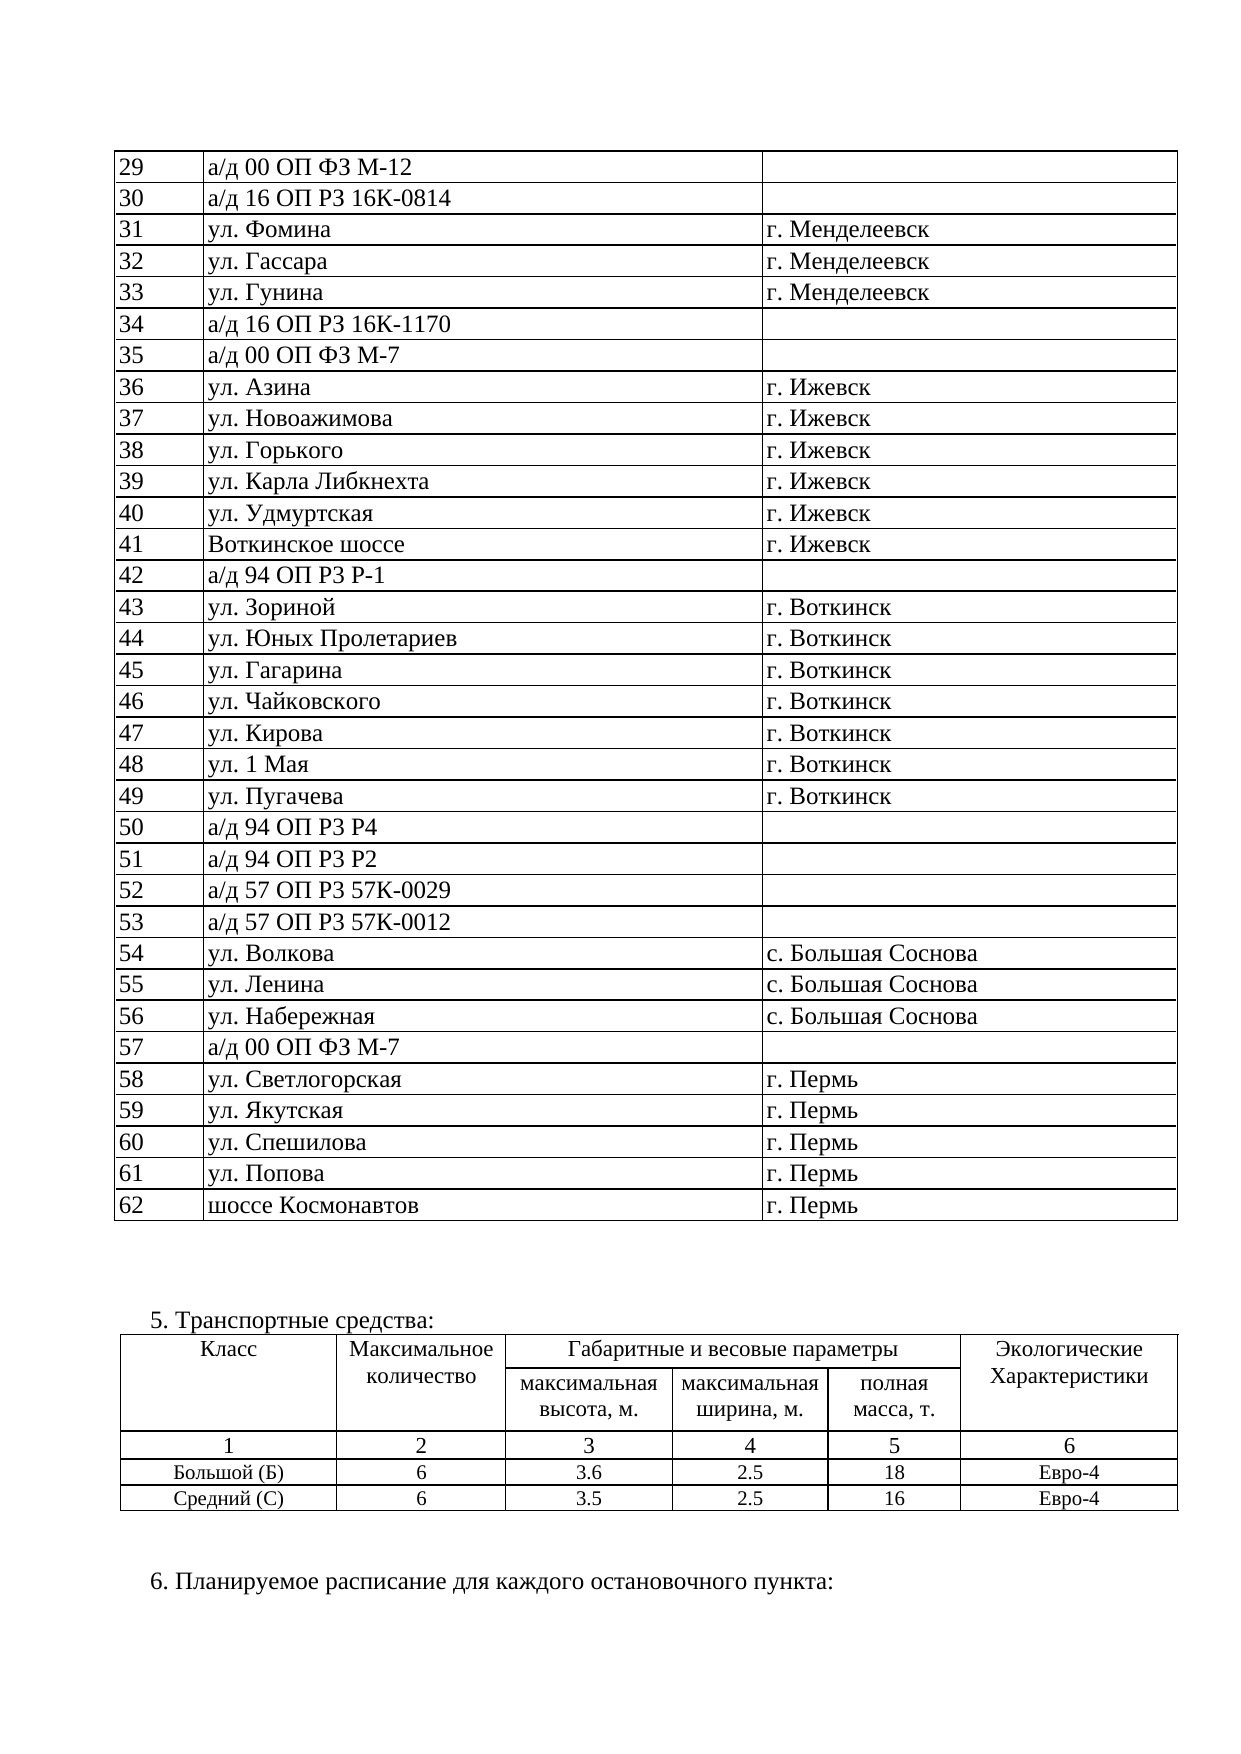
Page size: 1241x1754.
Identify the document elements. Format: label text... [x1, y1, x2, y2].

table_cell максимальная ширина, м. [673, 1369, 827, 1430]
table_header Класс [121, 1335, 336, 1430]
table_header Экологические Характеристики [961, 1335, 1177, 1430]
table_cell 6 [337, 1486, 505, 1509]
table_cell г. Пермь [763, 1188, 1177, 1219]
table_cell г. Воткинск [763, 590, 1177, 622]
table_cell Большой (Б) [121, 1460, 336, 1484]
table_cell 6 [337, 1460, 505, 1484]
table_cell ул. Гассара [204, 246, 762, 276]
table_cell г. Ижевск [763, 370, 1177, 402]
table_cell 30 [115, 183, 203, 213]
table_cell 54 [115, 938, 203, 968]
table_cell ул. Горького [204, 435, 762, 464]
table_cell ул. Азина [204, 372, 762, 402]
table_cell [763, 307, 1177, 339]
table_cell [763, 842, 1177, 873]
table_cell [763, 811, 1177, 842]
table_cell г. Воткинск [763, 653, 1177, 685]
table_cell 44 [115, 623, 203, 653]
table_cell 57 [115, 1032, 203, 1062]
text 6. Планируемое расписание для каждого остановочного пункта: [150, 1566, 1090, 1595]
table_cell а/д 00 ОП ФЗ М-7 [204, 1032, 762, 1062]
table_cell а/д 00 ОП ФЗ М-7 [204, 340, 762, 370]
table_cell г. Воткинск [763, 622, 1177, 653]
table_cell ул. Удмуртская [204, 498, 762, 527]
table_cell а/д 57 ОП Р3 57К-0012 [204, 907, 762, 936]
table_cell 36 [115, 371, 203, 402]
table_cell ул. Якутская [204, 1095, 762, 1125]
table_cell Евро-4 [961, 1460, 1177, 1484]
table_cell Воткинское шоссе [204, 529, 762, 559]
table_cell 29 [115, 152, 203, 181]
table_cell ул. 1 Мая [204, 749, 762, 779]
table_cell максимальная высота, м. [506, 1369, 672, 1430]
table_cell а/д 16 ОП РЗ 16К-1170 [204, 309, 762, 339]
table_cell 43 [115, 591, 203, 622]
table_cell ул. Ленина [204, 970, 762, 999]
table_cell 49 [115, 780, 203, 811]
table_cell а/д 16 ОП РЗ 16К-0814 [204, 183, 762, 213]
table_cell 41 [115, 529, 203, 559]
table_cell 37 [115, 403, 203, 433]
table_cell ул. Карла Либкнехта [204, 466, 762, 496]
table_cell ул. Зориной [204, 592, 762, 622]
table_cell 62 [115, 1189, 203, 1219]
table_cell 60 [115, 1126, 203, 1157]
table_cell 1 [121, 1432, 336, 1458]
table_cell 42 [115, 560, 203, 590]
table_cell ул. Светлогорская [204, 1064, 762, 1094]
table_cell а/д 94 ОП Р3 Р4 [204, 812, 762, 842]
table_cell 6 [961, 1432, 1177, 1458]
table_cell г. Пермь [763, 1125, 1177, 1157]
table_cell [763, 339, 1177, 370]
table_cell ул. Пугачева [204, 781, 762, 811]
table_cell г. Ижевск [763, 465, 1177, 496]
table_cell г. Пермь [763, 1157, 1177, 1188]
table_cell г. Менделеевск [763, 276, 1177, 307]
table_cell г. Пермь [763, 1062, 1177, 1094]
table_cell с. Большая Соснова [763, 936, 1177, 968]
table_cell шоссе Космонавтов [204, 1190, 762, 1219]
table_cell 59 [115, 1095, 203, 1125]
table_cell г. Менделеевск [763, 213, 1177, 244]
table_cell 18 [829, 1460, 960, 1484]
table_cell г. Ижевск [763, 433, 1177, 464]
table_header Максимальное количество [337, 1335, 505, 1430]
table_cell 34 [115, 308, 203, 339]
table_cell 5 [829, 1432, 960, 1458]
table_cell Евро-4 [961, 1486, 1177, 1509]
table_cell [763, 874, 1177, 905]
table_cell 33 [115, 277, 203, 307]
table_cell г. Воткинск [763, 779, 1177, 811]
table_cell ул. Гунина [204, 277, 762, 307]
table_cell 3.6 [506, 1460, 672, 1484]
table_cell [763, 181, 1177, 213]
table_cell 48 [115, 749, 203, 779]
table_cell 51 [115, 843, 203, 873]
table_cell 3 [506, 1432, 672, 1458]
table_cell г. Ижевск [763, 402, 1177, 433]
table_cell Средний (С) [121, 1486, 336, 1509]
table_cell г. Воткинск [763, 685, 1177, 716]
table_cell ул. Гагарина [204, 655, 762, 685]
table_header Габаритные и весовые параметры [506, 1335, 960, 1367]
table_cell 61 [115, 1158, 203, 1188]
table_cell [763, 905, 1177, 936]
table_cell 47 [115, 717, 203, 748]
table_cell 45 [115, 654, 203, 685]
table_cell 2.5 [673, 1460, 827, 1484]
table_cell 4 [673, 1432, 827, 1458]
table_cell 32 [115, 245, 203, 276]
table_cell 55 [115, 969, 203, 999]
table_cell г. Ижевск [763, 496, 1177, 527]
table_cell ул. Чайковского [204, 686, 762, 716]
table_cell 40 [115, 497, 203, 527]
table_cell [763, 1031, 1177, 1062]
table_cell ул. Юных Пролетариев [204, 623, 762, 653]
table_cell а/д 00 ОП ФЗ М-12 [204, 152, 762, 181]
table_cell [763, 559, 1177, 590]
table_cell 56 [115, 1000, 203, 1031]
table_cell г. Пермь [763, 1094, 1177, 1125]
table_cell 53 [115, 906, 203, 936]
table_cell ул. Попова [204, 1158, 762, 1188]
table_cell 31 [115, 214, 203, 244]
table_cell 46 [115, 686, 203, 716]
table_cell 2.5 [673, 1486, 827, 1509]
table_cell ул. Новоажимова [204, 403, 762, 433]
table_cell г. Ижевск [763, 528, 1177, 559]
table_cell 16 [829, 1486, 960, 1509]
table_cell 2 [337, 1432, 505, 1458]
table_cell а/д 94 ОП Р3 Р-1 [204, 561, 762, 590]
table_cell ул. Фомина [204, 215, 762, 244]
table_cell а/д 57 ОП Р3 57К-0029 [204, 875, 762, 905]
table_cell [763, 152, 1177, 181]
table_cell ул. Набережная [204, 1001, 762, 1031]
table_cell с. Большая Соснова [763, 968, 1177, 999]
text 5. Транспортные средства: [150, 1305, 1090, 1334]
table_cell а/д 94 ОП Р3 Р2 [204, 844, 762, 873]
table_cell 35 [115, 340, 203, 370]
table_cell ул. Спешилова [204, 1127, 762, 1157]
table_cell 3.5 [506, 1486, 672, 1509]
table_cell 58 [115, 1063, 203, 1094]
table_cell 38 [115, 434, 203, 464]
table_cell полная масса, т. [829, 1369, 960, 1430]
table_cell 50 [115, 812, 203, 842]
table_cell 39 [115, 466, 203, 496]
table_cell 52 [115, 875, 203, 905]
table_cell г. Воткинск [763, 748, 1177, 779]
table_cell с. Большая Соснова [763, 999, 1177, 1031]
table_cell г. Менделеевск [763, 244, 1177, 276]
table_cell ул. Волкова [204, 938, 762, 968]
table_cell ул. Кирова [204, 718, 762, 748]
table_cell г. Воткинск [763, 716, 1177, 748]
